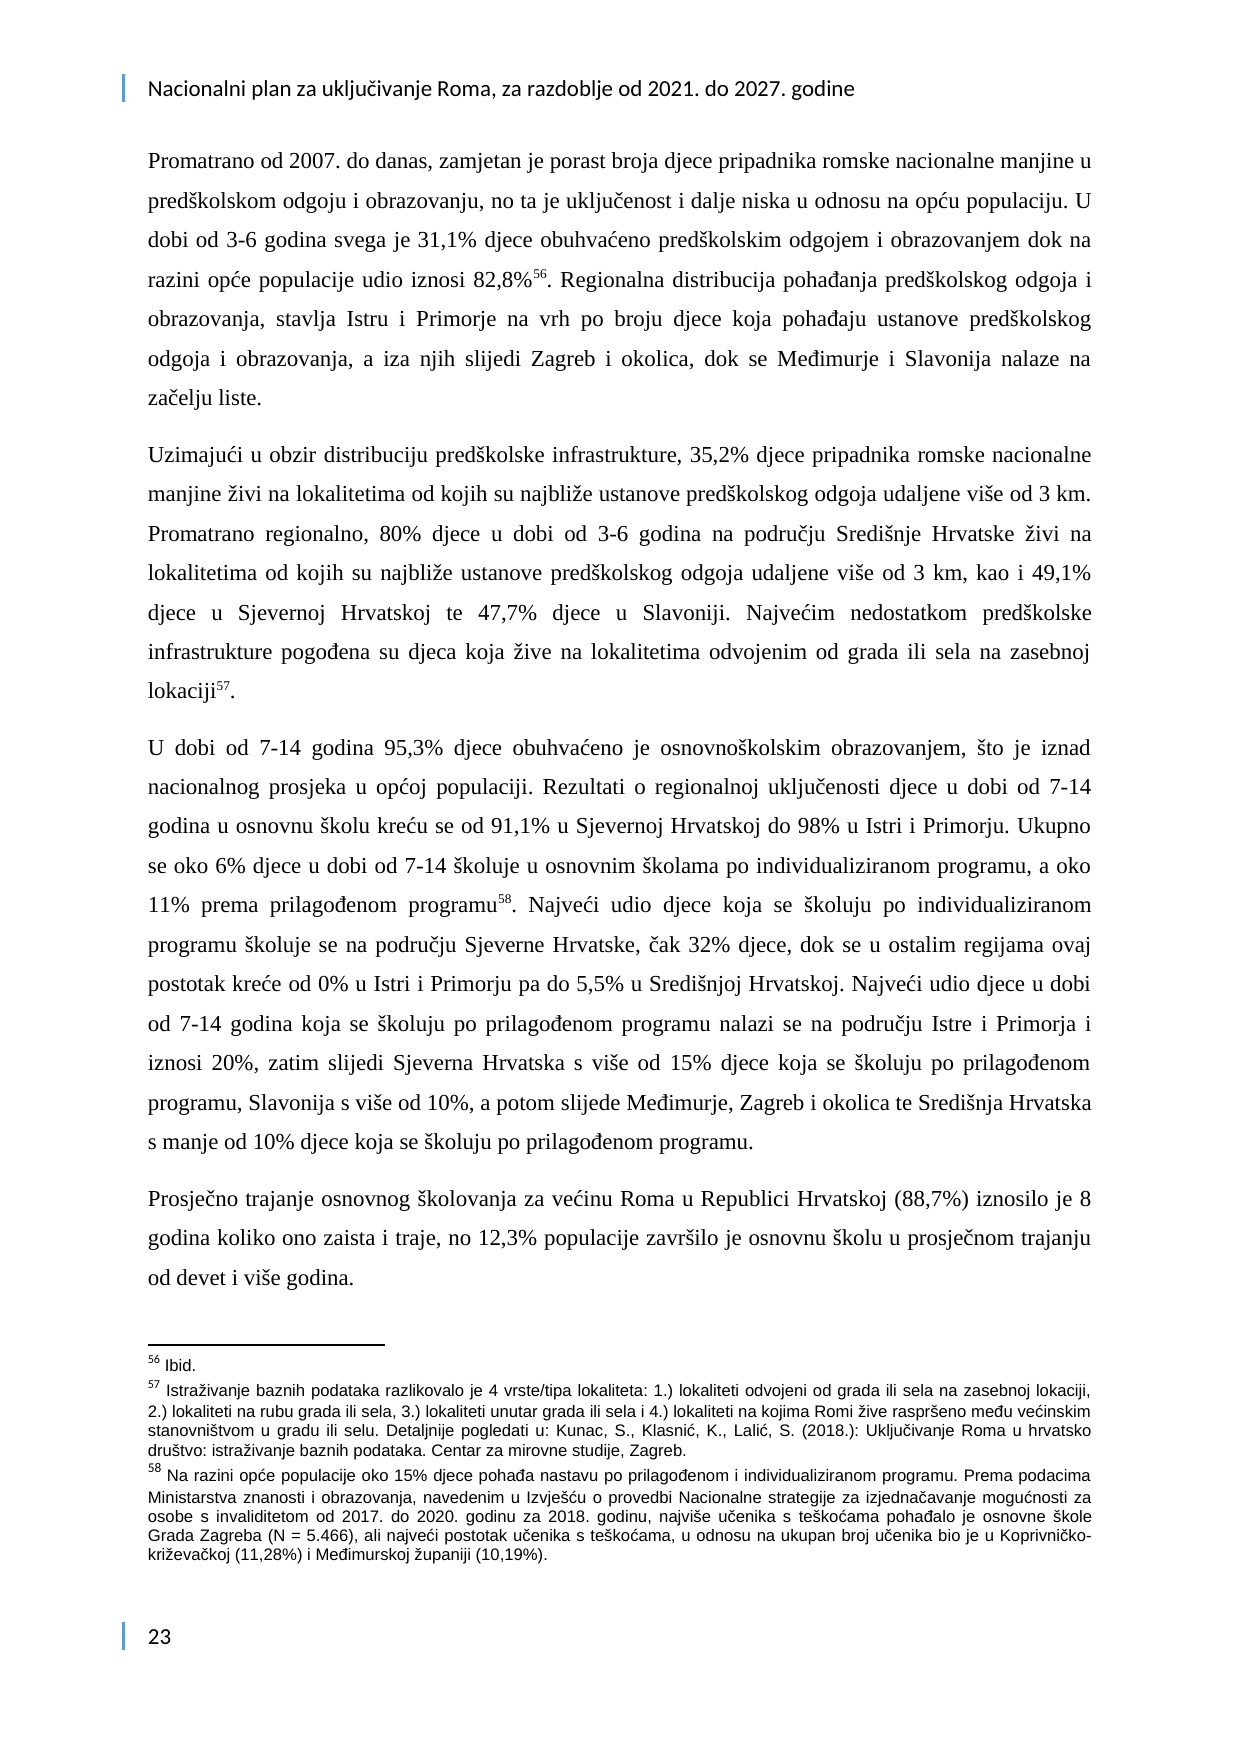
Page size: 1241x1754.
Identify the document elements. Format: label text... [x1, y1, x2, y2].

text U dobi od 7-14 godina 95,3% djece obuhvaćeno je osnovnoškolskim obrazovanjem, što je iznad nacionalnog prosjeka u općoj populaciji. Rezultati o regionalnoj uključenosti djece u dobi od 7-14 godina u osnovnu školu kreću se od 91,1% u Sjevernoj Hrvatskoj do 98% u Istri i Primorju. Ukupno se oko 6% djece u dobi od 7-14 školuje u osnovnim školama po individualiziranom programu, a oko 11% prema prilagođenom programu. Najveći udio djece koja se školuju po individualiziranom programu školuje se na području Sjeverne Hrvatske, čak 32% djece, dok se u ostalim regijama ovaj postotak kreće od 0% u Istri i Primorju pa do 5,5% u Središnjoj Hrvatskoj. Najveći udio djece u dobi od 7-14 godina koja se školuju po prilagođenom programu nalazi se na području Istre i Primorja i iznosi 20%, zatim slijedi Sjeverna Hrvatska s više od 15% djece koja se školuju po prilagođenom programu, Slavonija s više od 10%, a potom slijede Međimurje, Zagreb i okolica te Središnja Hrvatska s manje od 10% djece koja se školuju po prilagođenom programu. [148, 734, 1093, 1155]
text Prosječno trajanje osnovnog školovanja za većinu Roma u Republici Hrvatskoj (88,7%) iznosilo je 8 godina koliko ono zaista i traje, no 12,3% populacije završilo je osnovnu školu u prosječnom trajanju od devet i više godina. [148, 1184, 1093, 1290]
text Uzimajući u obzir distribuciju predškolske infrastrukture, 35,2% djece pripadnika romske nacionalne manjine živi na lokalitetima od kojih su najbliže ustanove predškolskog odgoja udaljene više od 3 km. Promatrano regionalno, 80% djece u dobi od 3-6 godina na području Središnje Hrvatske živi na lokalitetima od kojih su najbliže ustanove predškolskog odgoja udaljene više od 3 km, kao i 49,1% djece u Sjevernoj Hrvatskoj te 47,7% djece u Slavoniji. Najvećim nedostatkom predškolske infrastrukture pogođena su djeca koja žive na lokalitetima odvojenim od grada ili sela na zasebnoj lokaciji. [148, 441, 1093, 704]
text Promatrano od 2007. do danas, zamjetan je porast broja djece pripadnika romske nacionalne manjine u predškolskom odgoju i obrazovanju, no ta je uključenost i dalje niska u odnosu na opću populaciju. U dobi od 3-6 godina svega je 31,1% djece obuhvaćeno predškolskim odgojem i obrazovanjem dok na razini opće populacije udio iznosi 82,8%. Regionalna distribucija pohađanja predškolskog odgoja i obrazovanja, stavlja Istru i Primorje na vrh po broju djece koja pohađaju ustanove predškolskog odgoja i obrazovanja, a iza njih slijedi Zagreb i okolica, dok se Međimurje i Slavonija nalaze na začelju liste. [148, 148, 1093, 411]
